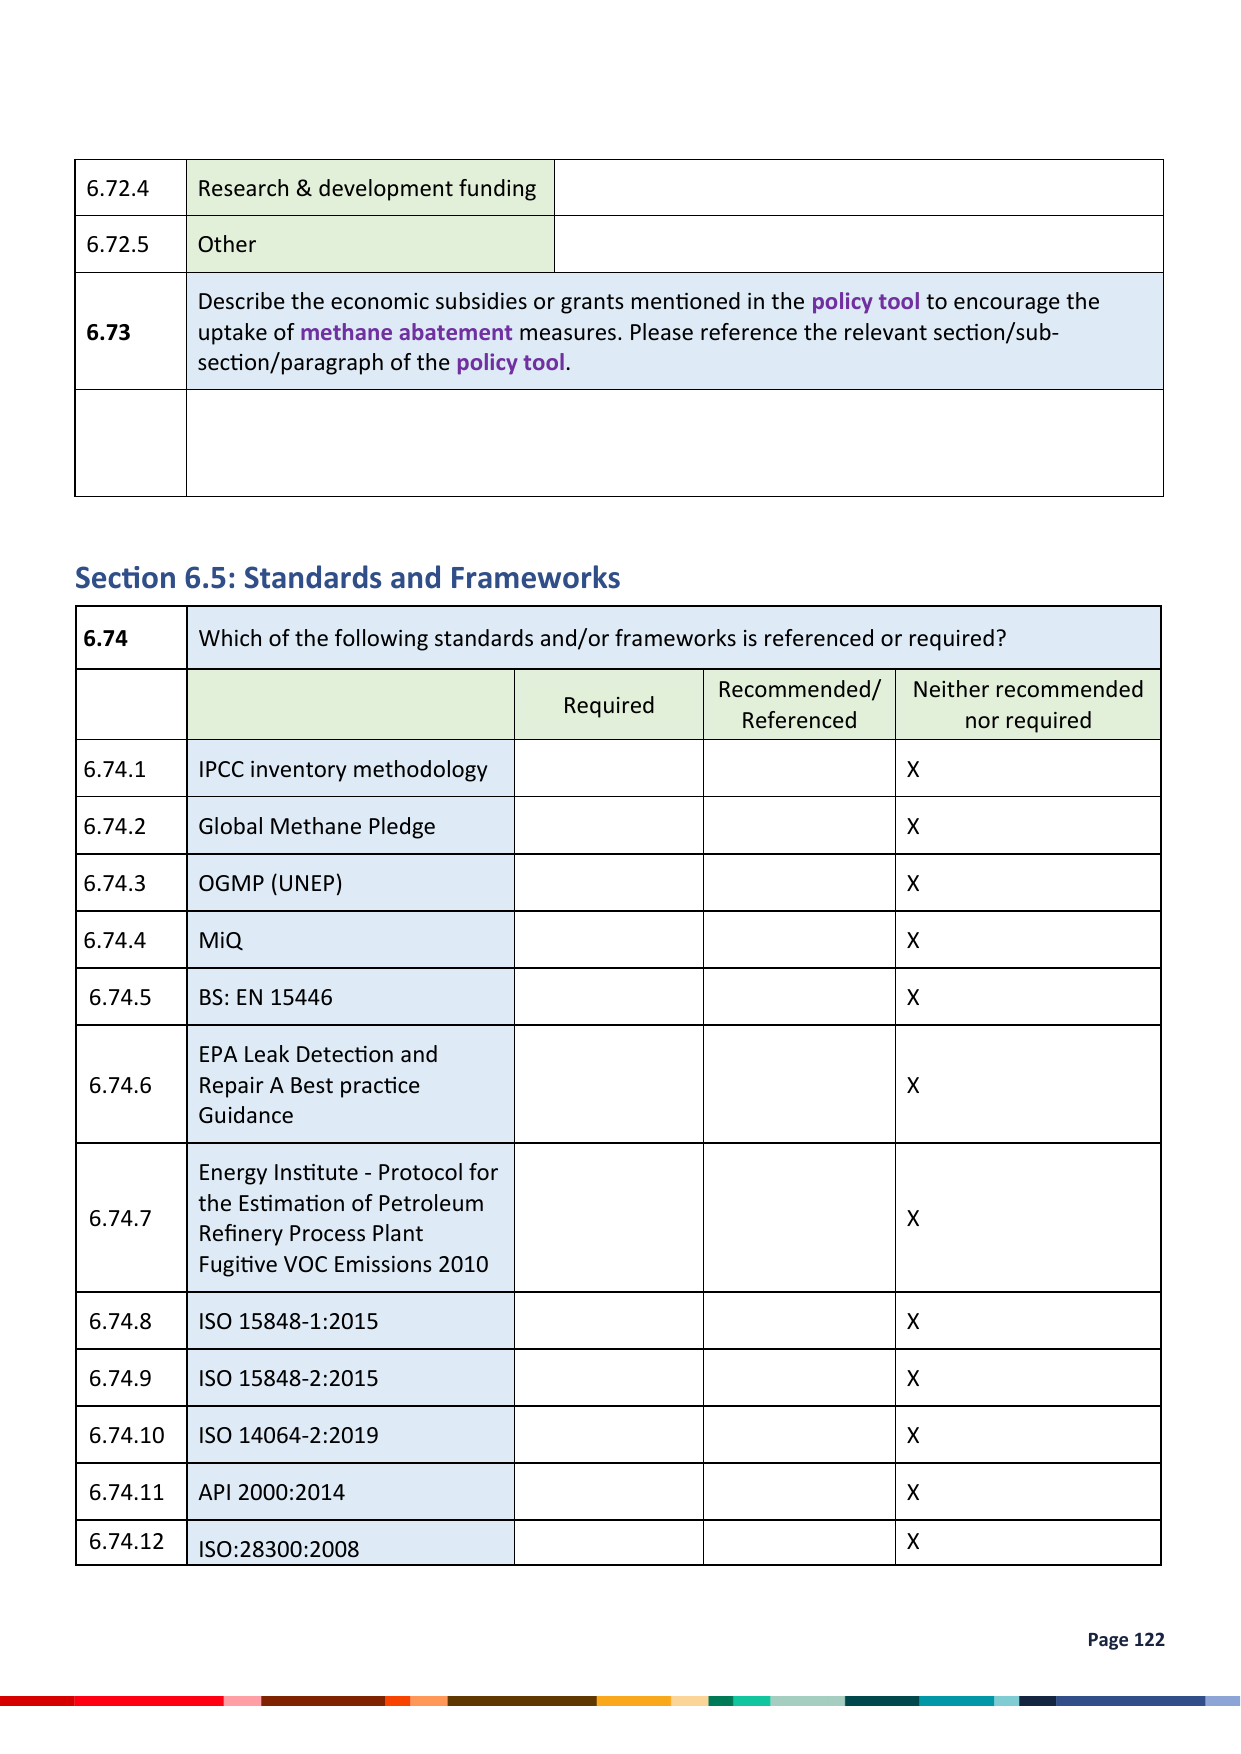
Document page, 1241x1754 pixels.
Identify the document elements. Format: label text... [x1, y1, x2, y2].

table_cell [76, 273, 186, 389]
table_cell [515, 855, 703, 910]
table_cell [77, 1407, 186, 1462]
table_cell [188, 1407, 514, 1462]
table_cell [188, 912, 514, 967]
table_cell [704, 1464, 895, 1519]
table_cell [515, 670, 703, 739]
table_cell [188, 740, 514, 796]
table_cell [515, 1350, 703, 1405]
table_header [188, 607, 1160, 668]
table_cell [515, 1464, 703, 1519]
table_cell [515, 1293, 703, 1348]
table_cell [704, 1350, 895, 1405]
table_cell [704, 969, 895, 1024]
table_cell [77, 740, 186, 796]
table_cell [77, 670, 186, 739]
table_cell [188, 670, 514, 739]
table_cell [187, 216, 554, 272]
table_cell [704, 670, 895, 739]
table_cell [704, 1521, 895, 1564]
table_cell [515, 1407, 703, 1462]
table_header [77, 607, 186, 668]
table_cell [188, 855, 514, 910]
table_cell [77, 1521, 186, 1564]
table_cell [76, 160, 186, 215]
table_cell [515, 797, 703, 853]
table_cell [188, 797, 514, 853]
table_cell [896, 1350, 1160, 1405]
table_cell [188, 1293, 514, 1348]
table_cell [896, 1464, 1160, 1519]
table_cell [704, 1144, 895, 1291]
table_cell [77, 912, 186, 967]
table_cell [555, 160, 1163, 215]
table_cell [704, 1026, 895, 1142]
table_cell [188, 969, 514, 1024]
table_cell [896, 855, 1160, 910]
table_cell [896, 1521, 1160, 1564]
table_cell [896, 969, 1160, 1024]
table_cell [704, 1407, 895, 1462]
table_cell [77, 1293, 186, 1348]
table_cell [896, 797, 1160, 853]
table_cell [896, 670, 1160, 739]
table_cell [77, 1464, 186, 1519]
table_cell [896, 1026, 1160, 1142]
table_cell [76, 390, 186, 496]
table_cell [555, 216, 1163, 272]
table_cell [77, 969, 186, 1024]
subtitle Section 6.5: Standards and Frameworks [75, 556, 1165, 597]
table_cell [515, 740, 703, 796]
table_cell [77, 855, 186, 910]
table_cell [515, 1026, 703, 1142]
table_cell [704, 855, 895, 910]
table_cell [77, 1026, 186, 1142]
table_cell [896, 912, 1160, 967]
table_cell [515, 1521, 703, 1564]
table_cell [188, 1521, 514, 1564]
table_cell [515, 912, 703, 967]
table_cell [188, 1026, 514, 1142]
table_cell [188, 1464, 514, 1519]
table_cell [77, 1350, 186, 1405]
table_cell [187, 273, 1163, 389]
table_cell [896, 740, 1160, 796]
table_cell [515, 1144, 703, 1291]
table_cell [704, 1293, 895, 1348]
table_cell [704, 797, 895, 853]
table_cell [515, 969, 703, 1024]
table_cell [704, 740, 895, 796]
picture [0, 1696, 1241, 1706]
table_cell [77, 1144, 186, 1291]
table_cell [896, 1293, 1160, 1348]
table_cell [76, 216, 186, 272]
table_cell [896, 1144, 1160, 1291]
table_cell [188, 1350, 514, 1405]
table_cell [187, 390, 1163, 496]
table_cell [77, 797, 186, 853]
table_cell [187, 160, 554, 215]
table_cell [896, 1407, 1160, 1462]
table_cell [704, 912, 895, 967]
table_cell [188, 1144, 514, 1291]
